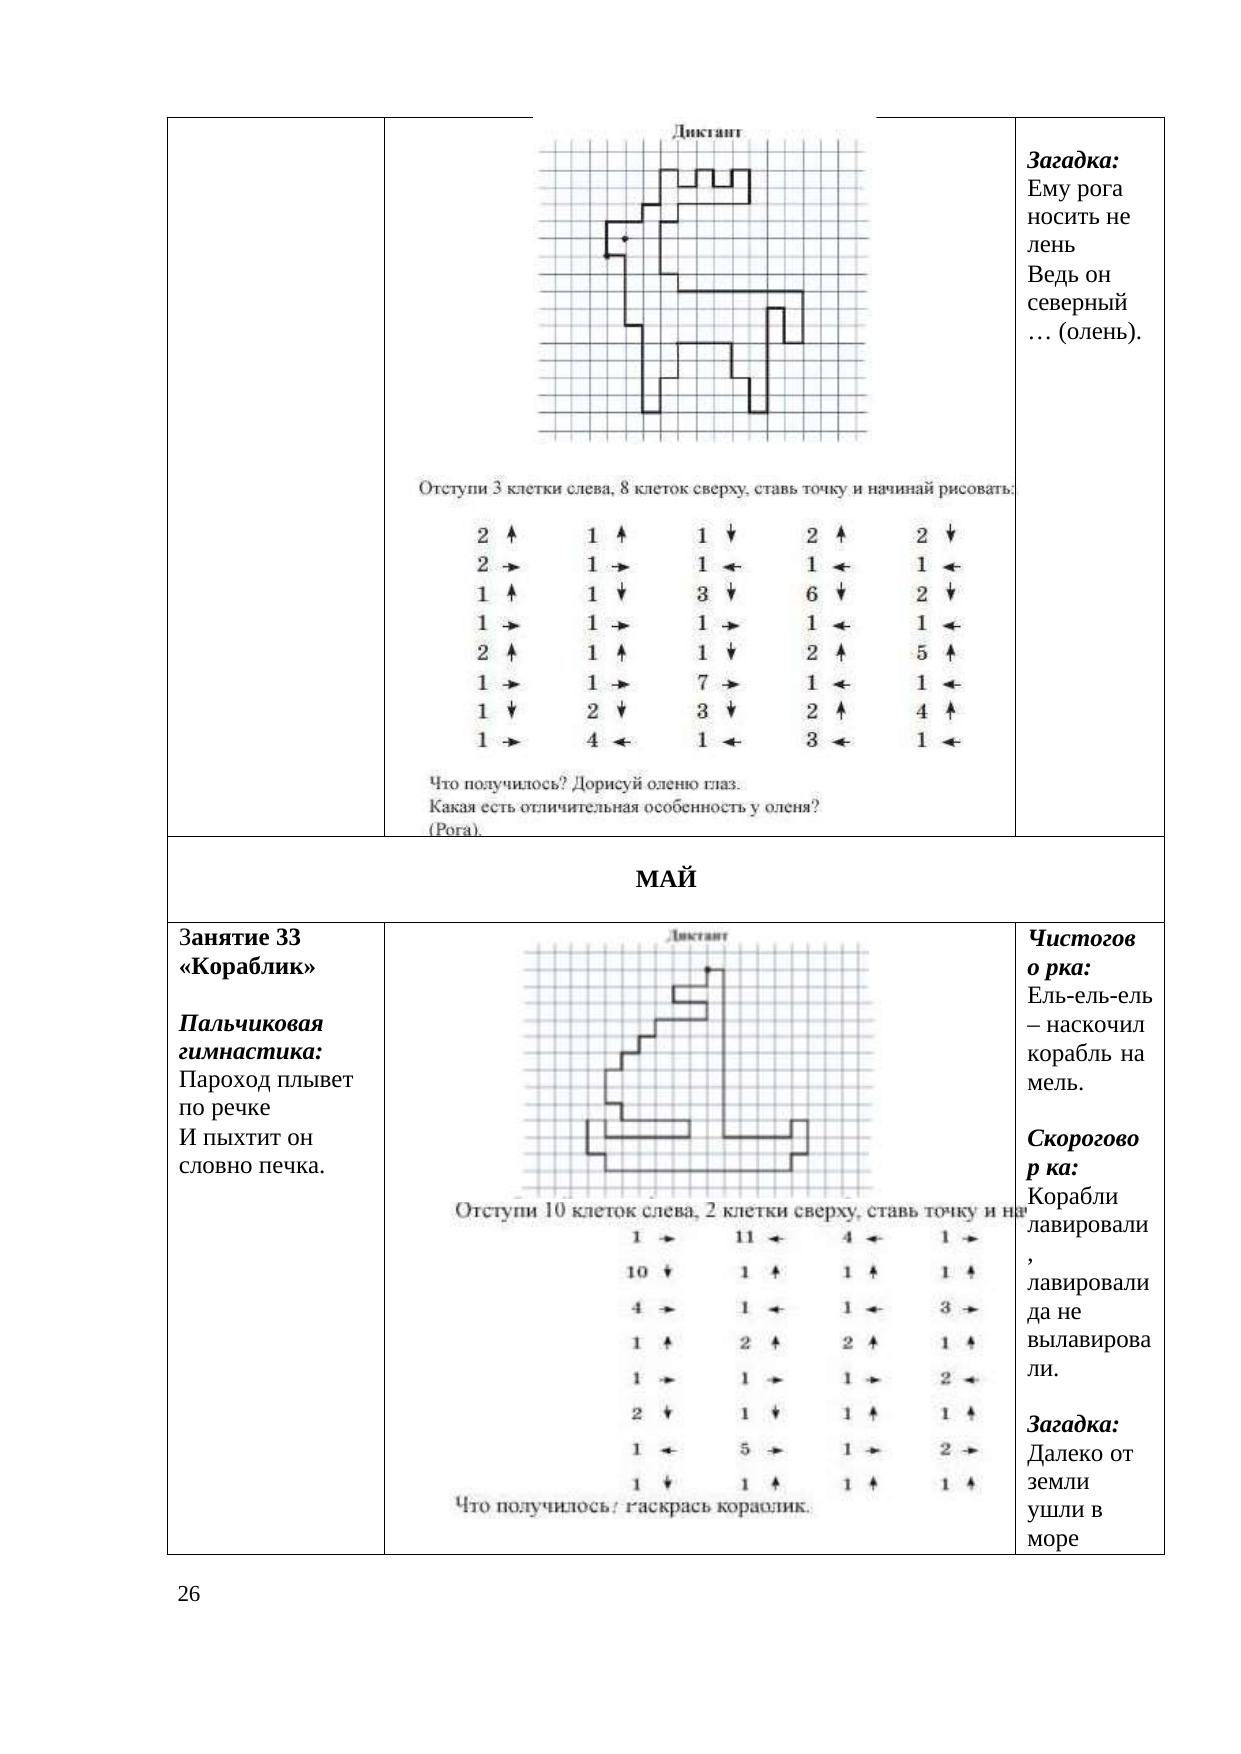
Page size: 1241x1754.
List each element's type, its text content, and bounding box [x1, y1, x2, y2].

table_header [385, 118, 1015, 836]
table_cell Загадка: Далеко от земли ушли в море [1016, 1396, 1164, 1554]
table_cell Чистогово рка: Ель-ель-ель – наскочил корабль на мель. Скороговор ка: Корабли лавировали , лавировали да не вылавирова ли. [1016, 923, 1164, 1396]
table_header [168, 118, 384, 836]
picture [533, 117, 877, 445]
table_cell [168, 1396, 384, 1554]
table_cell [385, 923, 1015, 1554]
picture [505, 923, 882, 1199]
table_cell МАЙ [168, 837, 1164, 922]
table_header Загадка: Ему рога носить не лень Ведь он северный … (олень). [1016, 118, 1164, 836]
table_cell Занятие 33 «Кораблик» Пальчиковая гимнастика: Пароход плывет по речке И пыхтит он словно печка. [168, 923, 384, 1396]
